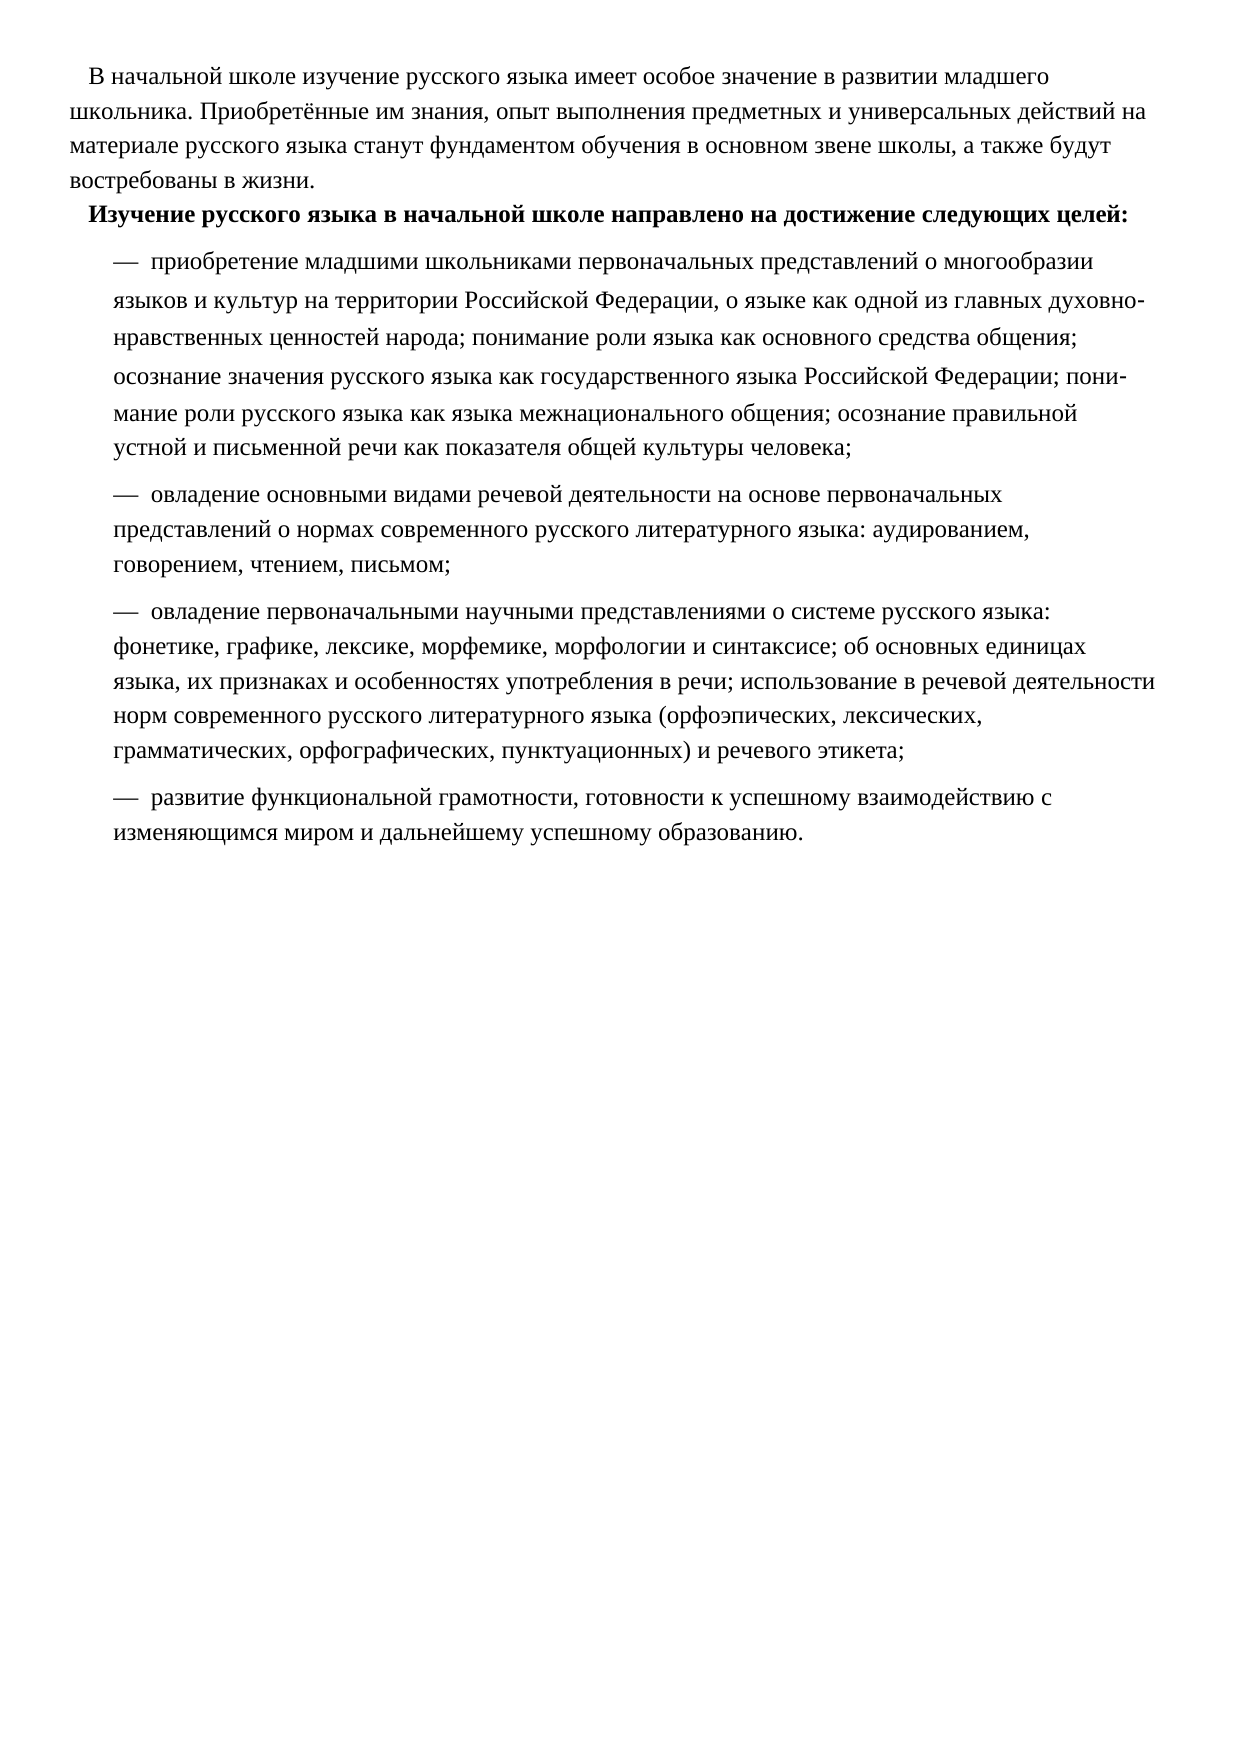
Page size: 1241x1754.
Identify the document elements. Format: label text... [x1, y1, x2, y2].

text В начальной школе изучение русского языка имеет особое значение в развитии младшего школьника. Приобретённые им знания, опыт выполнения предметных и универсальных действий на материале русского языка станут фундаментом обучения в основном звене школы, а также будут востребованы в жизни. [69, 61, 1167, 194]
list развитие функциональной грамотности, готовности к успешному взаимодействию с изменяющимся миром и дальнейшему успешному образованию. [113, 782, 1052, 845]
list приобретение младшими школьниками первоначальных представлений о многообразии языков и культур на территории Российской Федерации, о языке как одной из главных духовно‐ нравственных ценностей народа; понимание роли языка как основного средства общения; осознание значения русского языка как государственного языка Российской Федерации; пони‐ мание роли русского языка как языка межнационального общения; осознание правильной устной и письменной речи как показателя общей культуры человека; [113, 246, 1155, 461]
list овладение первоначальными научными представлениями о системе русского языка: фонетике, графике, лексике, морфемике, морфологии и синтаксисе; об основных единицах языка, их признаках и особенностях употребления в речи; использование в речевой деятельности норм современного русского литературного языка (орфоэпических, лексических, грамматических, орфографических, пунктуационных) и речевого этикета; [113, 596, 1160, 764]
list овладение основными видами речевой деятельности на основе первоначальных представлений о нормах современного русского литературного языка: аудированием, говорением, чтением, письмом; [113, 479, 1030, 578]
subtitle Изучение русского языка в начальной школе направлено на достижение следующих целей: [88, 200, 1182, 228]
